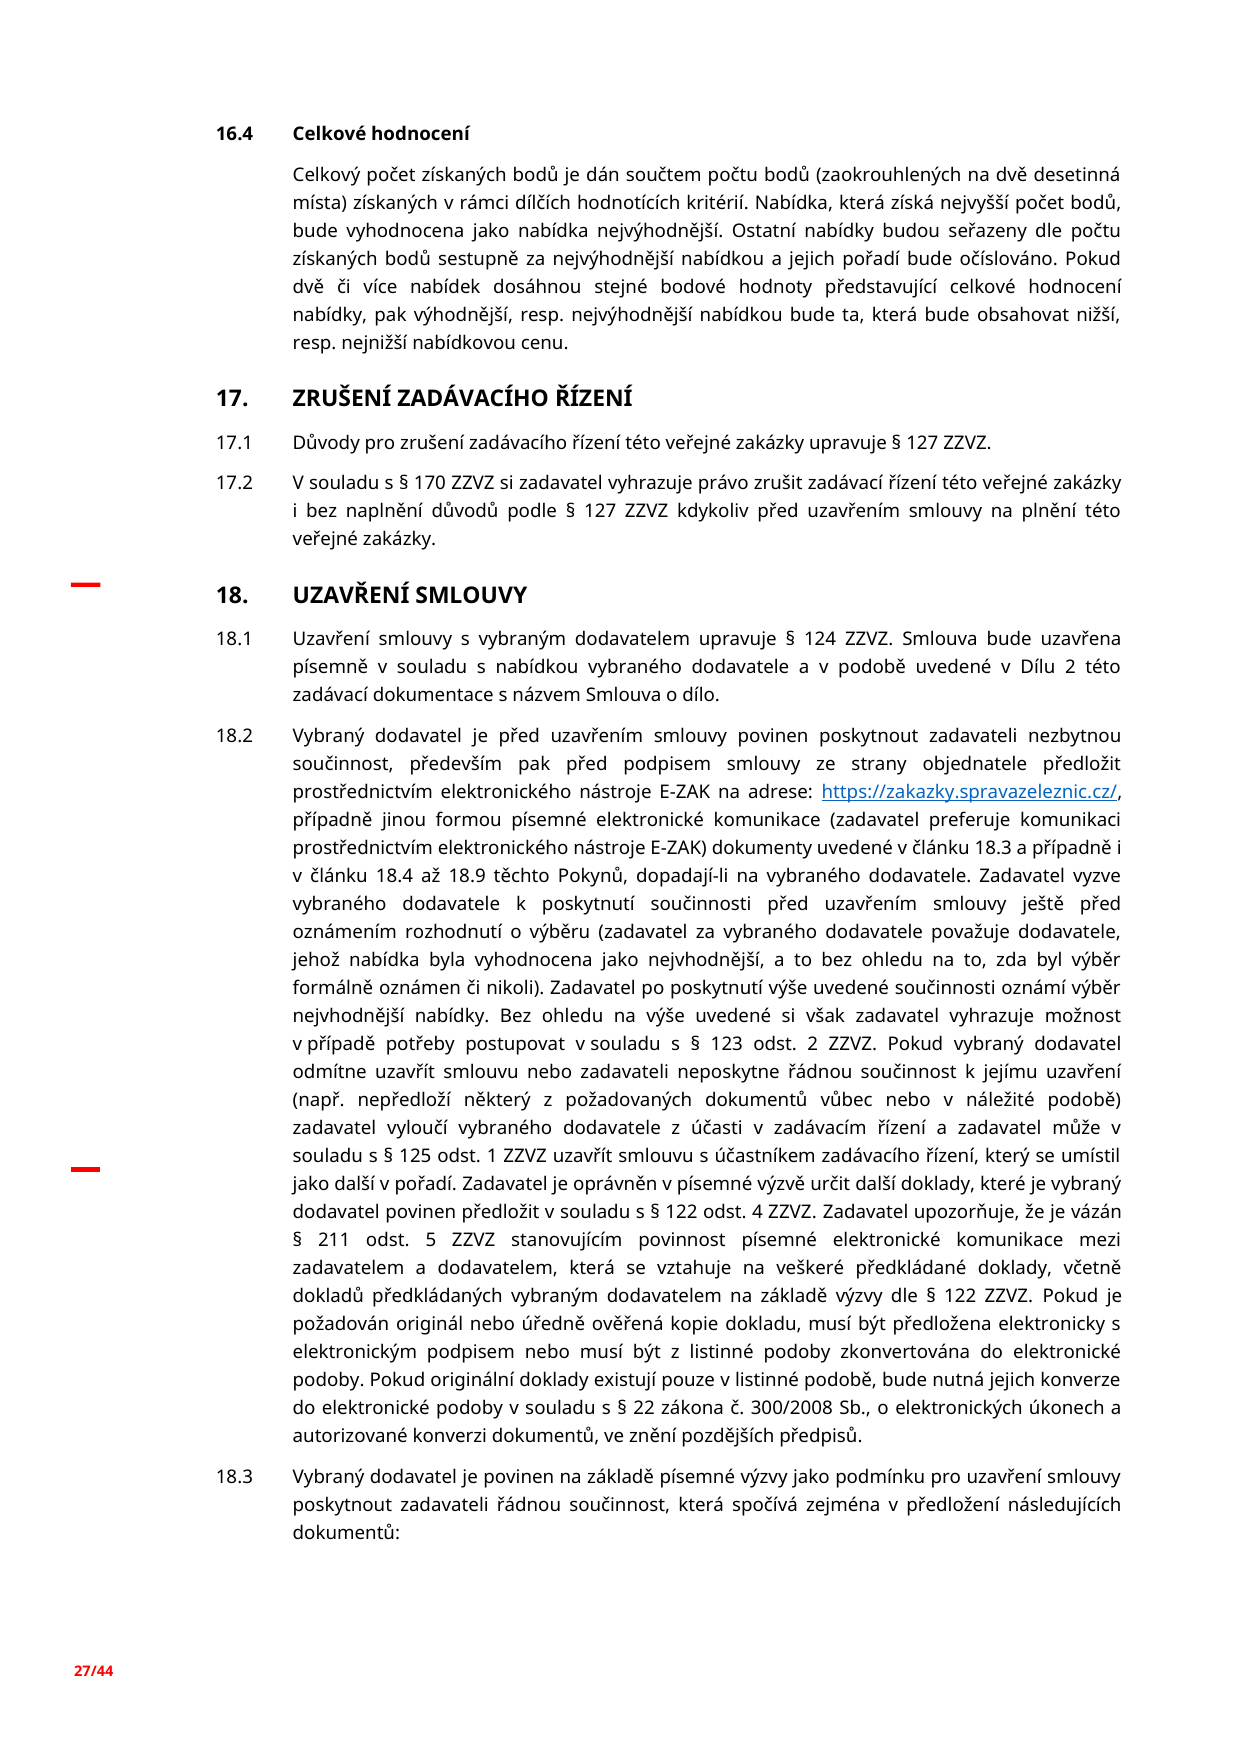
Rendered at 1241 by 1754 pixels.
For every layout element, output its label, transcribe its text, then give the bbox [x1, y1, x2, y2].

text V souladu s § 170 ZZVZ si zadavatel vyhrazuje právo zrušit zadávací řízení této veřejné zakázky i bez naplnění důvodů podle § 127 ZZVZ kdykoliv před uzavřením smlouvy na plnění této veřejné zakázky. [216, 470, 1122, 551]
text Vybraný dodavatel je před uzavřením smlouvy povinen poskytnout zadavateli nezbytnou součinnost, především pak před podpisem smlouvy ze strany objednatele předložit prostřednictvím elektronického nástroje E-ZAK na adrese: https://zakazky.spravazeleznic.cz/, případně jinou formou písemné elektronické komunikace (zadavatel preferuje komunikaci prostřednictvím elektronického nástroje E-ZAK) dokumenty uvedené v článku 18.3 a případně i v článku 18.4 až 18.9 těchto Pokynů, dopadají-li na vybraného dodavatele. Zadavatel vyzve vybraného dodavatele k poskytnutí součinnosti před uzavřením smlouvy ještě před oznámením rozhodnutí o výběru (zadavatel za vybraného dodavatele považuje dodavatele, jehož nabídka byla vyhodnocena jako nejvhodnější, a to bez ohledu na to, zda byl výběr formálně oznámen či nikoli). Zadavatel po poskytnutí výše uvedené součinnosti oznámí výběr nejvhodnější nabídky. Bez ohledu na výše uvedené si však zadavatel vyhrazuje možnost v případě potřeby postupovat v souladu s § 123 odst. 2 ZZVZ. Pokud vybraný dodavatel odmítne uzavřít smlouvu nebo zadavateli neposkytne řádnou součinnost k jejímu uzavření (např. nepředloží některý z požadovaných dokumentů vůbec nebo v náležité podobě) zadavatel vyloučí vybraného dodavatele z účasti v zadávacím řízení a zadavatel může v souladu s § 125 odst. 1 ZZVZ uzavřít smlouvu s účastníkem zadávacího řízení, který se umístil jako další v pořadí. Zadavatel je oprávněn v písemné výzvě určit další doklady, které je vybraný dodavatel povinen předložit v souladu s § 122 odst. 4 ZZVZ. Zadavatel upozorňuje, že je vázán § 211 odst. 5 ZZVZ stanovujícím povinnost písemné elektronické komunikace mezi zadavatelem a dodavatelem, která se vztahuje na veškeré předkládané doklady, včetně dokladů předkládaných vybraným dodavatelem na základě výzvy dle § 122 ZZVZ. Pokud je požadován originál nebo úředně ověřená kopie dokladu, musí být předložena elektronicky s elektronickým podpisem nebo musí být z listinné podoby zkonvertována do elektronické podoby. Pokud originální doklady existují pouze v listinné podobě, bude nutná jejich konverze do elektronické podoby v souladu s § 22 zákona č. 300/2008 Sb., o elektronických úkonech a autorizované konverzi dokumentů, ve znění pozdějších předpisů. [216, 722, 1122, 1448]
text Uzavření smlouvy s vybraným dodavatelem upravuje § 124 ZZVZ. Smlouva bude uzavřena písemně v souladu s nabídkou vybraného dodavatele a v podobě uvedené v Dílu 2 této zadávací dokumentace s názvem Smlouva o dílo. [216, 626, 1122, 707]
text UZAVŘENÍ SMLOUVY [216, 579, 1122, 610]
text Vybraný dodavatel je povinen na základě písemné výzvy jako podmínku pro uzavření smlouvy poskytnout zadavateli řádnou součinnost, která spočívá zejména v předložení následujících dokumentů: [216, 1463, 1122, 1545]
text Důvody pro zrušení zadávacího řízení této veřejné zakázky upravuje § 127 ZZVZ. [216, 429, 1122, 455]
text Celkové hodnocení [216, 121, 1122, 146]
text ZRUŠENÍ ZADÁVACÍHO ŘÍZENÍ [216, 382, 1122, 413]
list Celkový počet získaných bodů je dán součtem počtu bodů (zaokrouhlených na dvě desetinná místa) získaných v rámci dílčích hodnotících kritérií. Nabídka, která získá nejvyšší počet bodů, bude vyhodnocena jako nabídka nejvýhodnější. Ostatní nabídky budou seřazeny dle počtu získaných bodů sestupně za nejvýhodnější nabídkou a jejich pořadí bude očíslováno. Pokud dvě či více nabídek dosáhnou stejné bodové hodnoty představující celkové hodnocení nabídky, pak výhodnější, resp. nejvýhodnější nabídkou bude ta, která bude obsahovat nižší, resp. nejnižší nabídkovou cenu. [292, 161, 1122, 355]
